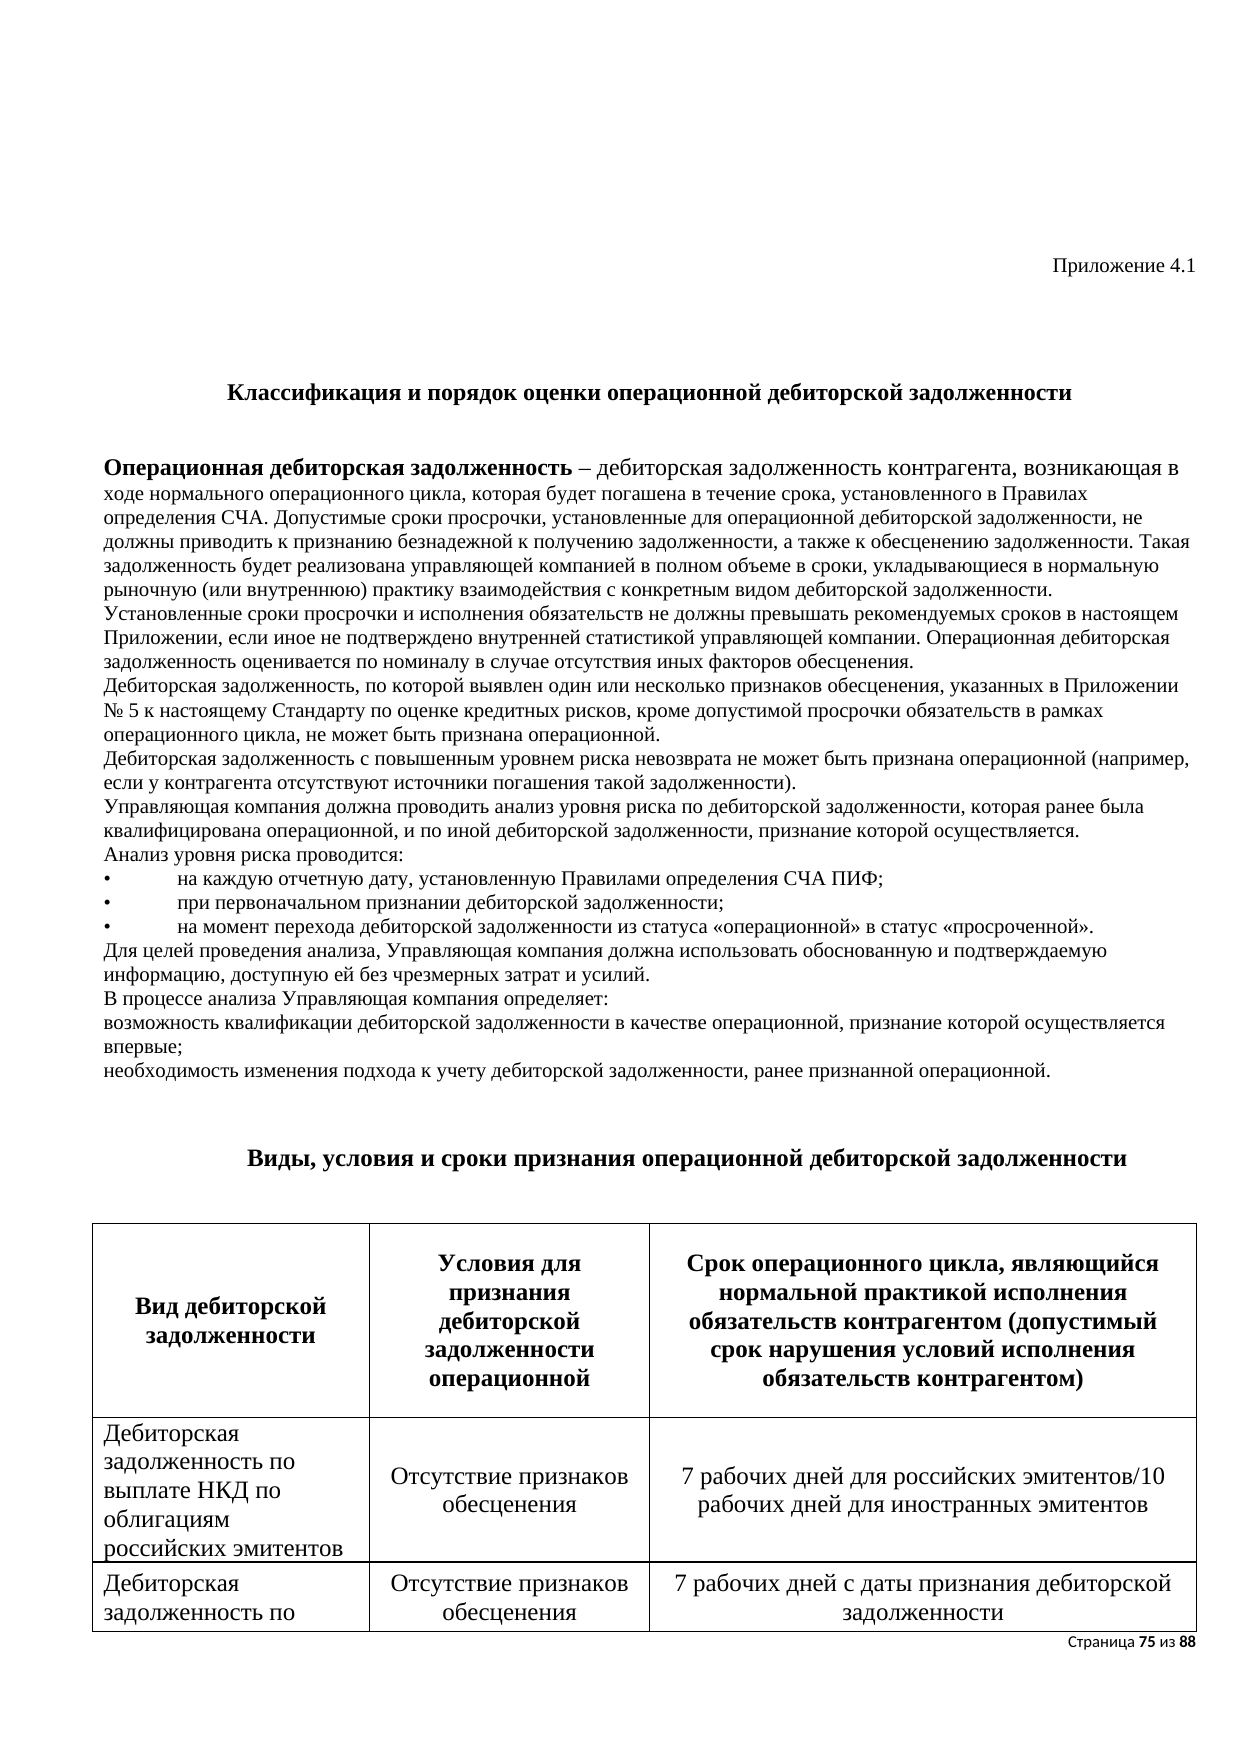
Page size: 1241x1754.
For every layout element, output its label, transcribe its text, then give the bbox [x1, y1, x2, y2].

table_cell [650, 1563, 1196, 1631]
table_cell 7 рабочих дней для российских эмитентов/10 рабочих дней для иностранных эмитентов [650, 1418, 1196, 1561]
text • на каждую отчетную дату, установленную Правилами определения СЧА ПИФ; [103, 866, 1196, 890]
table_header Вид дебиторской задолженности [93, 1224, 369, 1417]
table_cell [93, 1563, 369, 1631]
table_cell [370, 1563, 649, 1631]
text Анализ уровня риска проводится: [103, 842, 1196, 866]
text В процессе анализа Управляющая компания определяет: [103, 986, 1196, 1010]
text Приложение 4.1 [103, 253, 1196, 277]
table_cell Дебиторская задолженность по выплате НКД по облигациям российских эмитентов [93, 1418, 369, 1561]
text возможность квалификации дебиторской задолженности в качестве операционной, признание которой осуществляется впервые; [103, 1010, 1196, 1058]
table_header Срок операционного цикла, являющийся нормальной практикой исполнения обязательств контрагентом (допустимый срок нарушения условий исполнения обязательств контрагентом) [650, 1224, 1196, 1417]
text • при первоначальном признании дебиторской задолженности; [103, 890, 1196, 914]
list Виды, условия и сроки признания операционной дебиторской задолженности [178, 1143, 1196, 1172]
text • на момент перехода дебиторской задолженности из статуса «операционной» в статус «просроченной». [103, 914, 1196, 938]
text Операционная дебиторская задолженность – дебиторская задолженность контрагента, возникающая в ходе нормального операционного цикла, которая будет погашена в течение срока, установленного в Правилах определения СЧА. Допустимые сроки просрочки, установленные для операционной дебиторской задолженности, не должны приводить к признанию безнадежной к получению задолженности, а также к обесценению задолженности. Такая задолженность будет реализована управляющей компанией в полном объеме в сроки, укладывающиеся в нормальную рыночную (или внутреннюю) практику взаимодействия с конкретным видом дебиторской задолженности. Установленные сроки просрочки и исполнения обязательств не должны превышать рекомендуемых сроков в настоящем Приложении, если иное не подтверждено внутренней статистикой управляющей компании. Операционная дебиторская задолженность оценивается по номиналу в случае отсутствия иных факторов обесценения. [103, 453, 1196, 673]
text необходимость изменения подхода к учету дебиторской задолженности, ранее признанной операционной. [103, 1058, 1196, 1082]
text Дебиторская задолженность, по которой выявлен один или несколько признаков обесценения, указанных в Приложении № 5 к настоящему Стандарту по оценке кредитных рисков, кроме допустимой просрочки обязательств в рамках операционного цикла, не может быть признана операционной. [103, 673, 1196, 746]
text Управляющая компания должна проводить анализ уровня риска по дебиторской задолженности, которая ранее была квалифицирована операционной, и по иной дебиторской задолженности, признание которой осуществляется. [103, 794, 1196, 842]
table_header Условия для признания дебиторской задолженности операционной [370, 1224, 649, 1417]
text Для целей проведения анализа, Управляющая компания должна использовать обоснованную и подтверждаемую информацию, доступную ей без чрезмерных затрат и усилий. [103, 938, 1196, 986]
table_cell Отсутствие признаков обесценения [370, 1418, 649, 1561]
text Классификация и порядок оценки операционной дебиторской задолженности [103, 378, 1196, 405]
text Дебиторская задолженность с повышенным уровнем риска невозврата не может быть признана операционной (например, если у контрагента отсутствуют источники погашения такой задолженности). [103, 746, 1196, 794]
